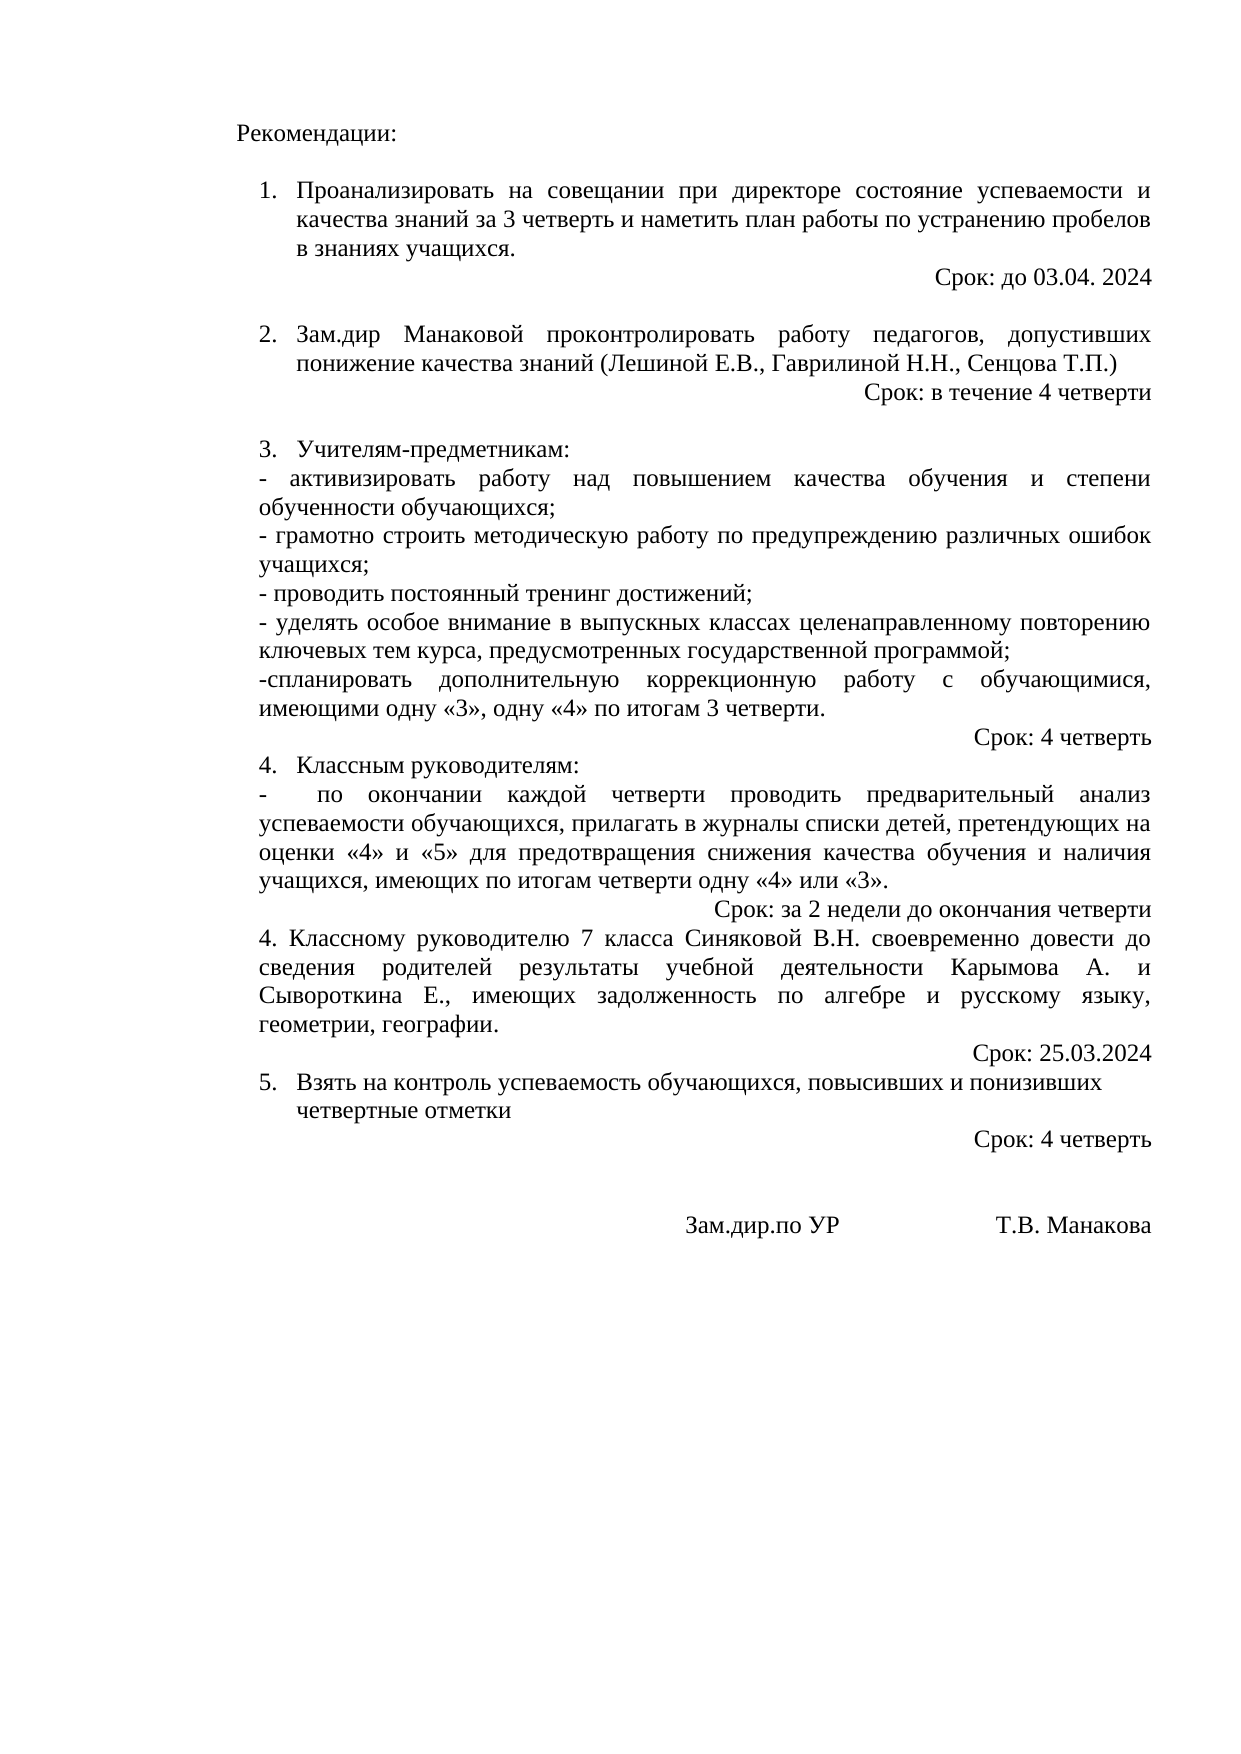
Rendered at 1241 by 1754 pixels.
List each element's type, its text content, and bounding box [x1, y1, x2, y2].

text - по окончании каждой четверти проводить предварительный анализ успеваемости обучающихся, прилагать в журналы списки детей, претендующих на оценки «4» и «5» для предотвращения снижения качества обучения и наличия учащихся, имеющих по итогам четверти одну «4» или «3». [259, 779, 1152, 894]
list Зам.дир.по УР Т.В. Манакова [177, 1211, 1152, 1239]
text - уделять особое внимание в выпускных классах целенаправленному повторению ключевых тем курса, предусмотренных государственной программой; [259, 607, 1152, 664]
text Срок: 4 четверть [259, 722, 1152, 751]
list Срок: до 03.04. 2024 [296, 262, 1152, 291]
text - активизировать работу над повышением качества обучения и степени обученности обучающихся; [259, 463, 1152, 521]
text Рекомендации: [177, 118, 1152, 147]
text 4. Классному руководителю 7 класса Синяковой В.Н. своевременно довести до сведения родителей результаты учебной деятельности Карымова А. и Сывороткина Е., имеющих задолженность по алгебре и русскому языку, геометрии, географии. [259, 923, 1152, 1038]
text Срок: за 2 недели до окончания четверти [259, 894, 1152, 923]
list Классным руководителям: [259, 751, 1152, 779]
list Проанализировать на совещании при директоре состояние успеваемости и качества знаний за 3 четверть и наметить план работы по устранению пробелов в знаниях учащихся. [259, 176, 1152, 262]
list Срок: в течение 4 четверти [288, 377, 1152, 406]
text -спланировать дополнительную коррекционную работу с обучающимися, имеющими одну «3», одну «4» по итогам 3 четверти. [259, 664, 1152, 722]
list Срок: 25.03.2024 [288, 1038, 1152, 1067]
list Учителям-предметникам: [259, 434, 1152, 463]
text - грамотно строить методическую работу по предупреждению различных ошибок учащихся; [259, 521, 1152, 578]
list Взять на контроль успеваемость обучающихся, повысивших и понизивших четвертные отметки [259, 1067, 1152, 1124]
list Зам.дир Манаковой проконтролировать работу педагогов, допустивших понижение качества знаний (Лешиной Е.В., Гаврилиной Н.Н., Сенцова Т.П.) [259, 319, 1152, 377]
list Срок: 4 четверть [296, 1124, 1152, 1153]
text - проводить постоянный тренинг достижений; [259, 578, 1152, 607]
